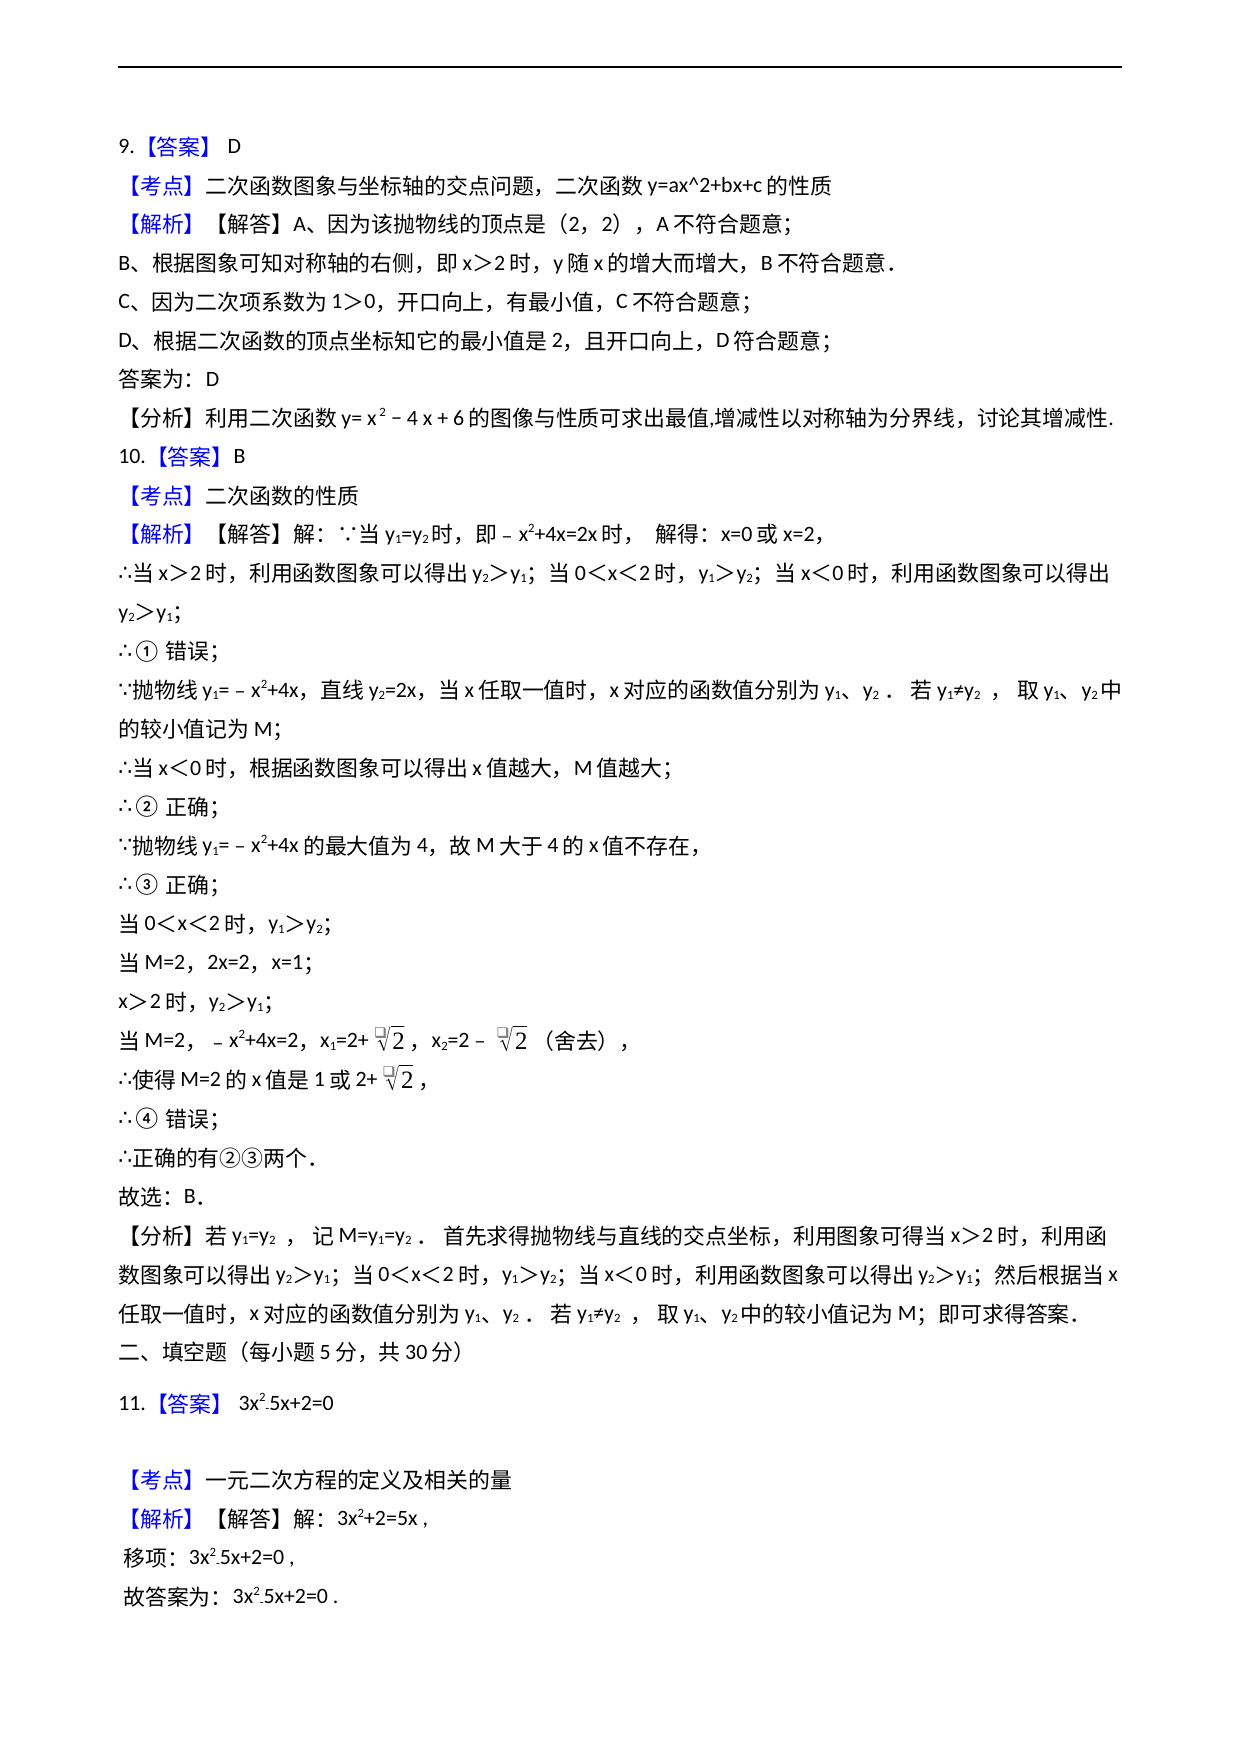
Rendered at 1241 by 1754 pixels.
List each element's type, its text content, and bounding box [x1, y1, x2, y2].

text 9.【答案】 D [118, 129, 1122, 162]
text 【考点】二次函数的性质 [118, 478, 1122, 511]
text 【解析】【解答】解：∵当y1=y2时，即﹣x2+4x=2x时， 解得：x=0或x=2， ∴当x＞2时，利用函数图象可以得出y2＞y1；当0＜x＜2时，y1＞y2；当x＜0时，利用函数图象可以得出y2＞y1； ∴①错误； ∵抛物线y1=﹣x2+4x，直线y2=2x，当x任取一值时，x对应的函数值分别为y1、y2 ． 若y1≠y2 ， 取y1、y2中的较小值记为M； ∴当x＜0时，根据函数图象可以得出x值越大，M值越大； ∴②正确； ∵抛物线y1=﹣x2+4x的最大值为4，故M大于4的x值不存在， ∴③正确； 当0＜x＜2时，y1＞y2； 当M=2，2x=2，x=1； x＞2时，y2＞y1； 当M=2，﹣x2+4x=2，x1=2+ ，x2=2﹣ （舍去）， ∴使得M=2的x值是1或2+ ， ∴④错误； ∴正确的有②③两个． 故选：B． 【分析】若y1=y2 ， 记M=y1=y2 ． 首先求得抛物线与直线的交点坐标，利用图象可得当x＞2时，利用函数图象可以得出y2＞y1；当0＜x＜2时，y1＞y2；当x＜0时，利用函数图象可以得出y2＞y1；然后根据当x任取一值时，x对应的函数值分别为y1、y2 ． 若y1≠y2 ， 取y1、y2中的较小值记为M；即可求得答案． [118, 517, 1122, 1329]
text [118, 1502, 1122, 1612]
text B、根据图象可知对称轴的右侧，即x＞2时，y随x的增大而增大，B不符合题意． [118, 246, 1122, 278]
text 【考点】二次函数图象与坐标轴的交点问题，二次函数y=ax^2+bx+c的性质 [118, 168, 1122, 201]
text 10.【答案】B [118, 439, 1122, 472]
text 11.【答案】 3x2-5x+2=0 [118, 1386, 1122, 1458]
text 【分析】利用二次函数y= x 2 − 4 x + 6的图像与性质可求出最值,增减性以对称轴为分界线，讨论其增减性. [118, 401, 1122, 433]
text 二、填空题（每小题5分，共30分） [118, 1335, 1122, 1367]
text C、因为二次项系数为1＞0，开口向上，有最小值，C不符合题意； [118, 284, 1122, 317]
text 【解析】【解答】A、因为该抛物线的顶点是（2，2），A不符合题意； [118, 207, 1122, 239]
text 答案为：D [118, 362, 1122, 394]
text 【考点】一元二次方程的定义及相关的量 [118, 1463, 1122, 1495]
text D、根据二次函数的顶点坐标知它的最小值是2，且开口向上，D符合题意； [118, 323, 1122, 356]
